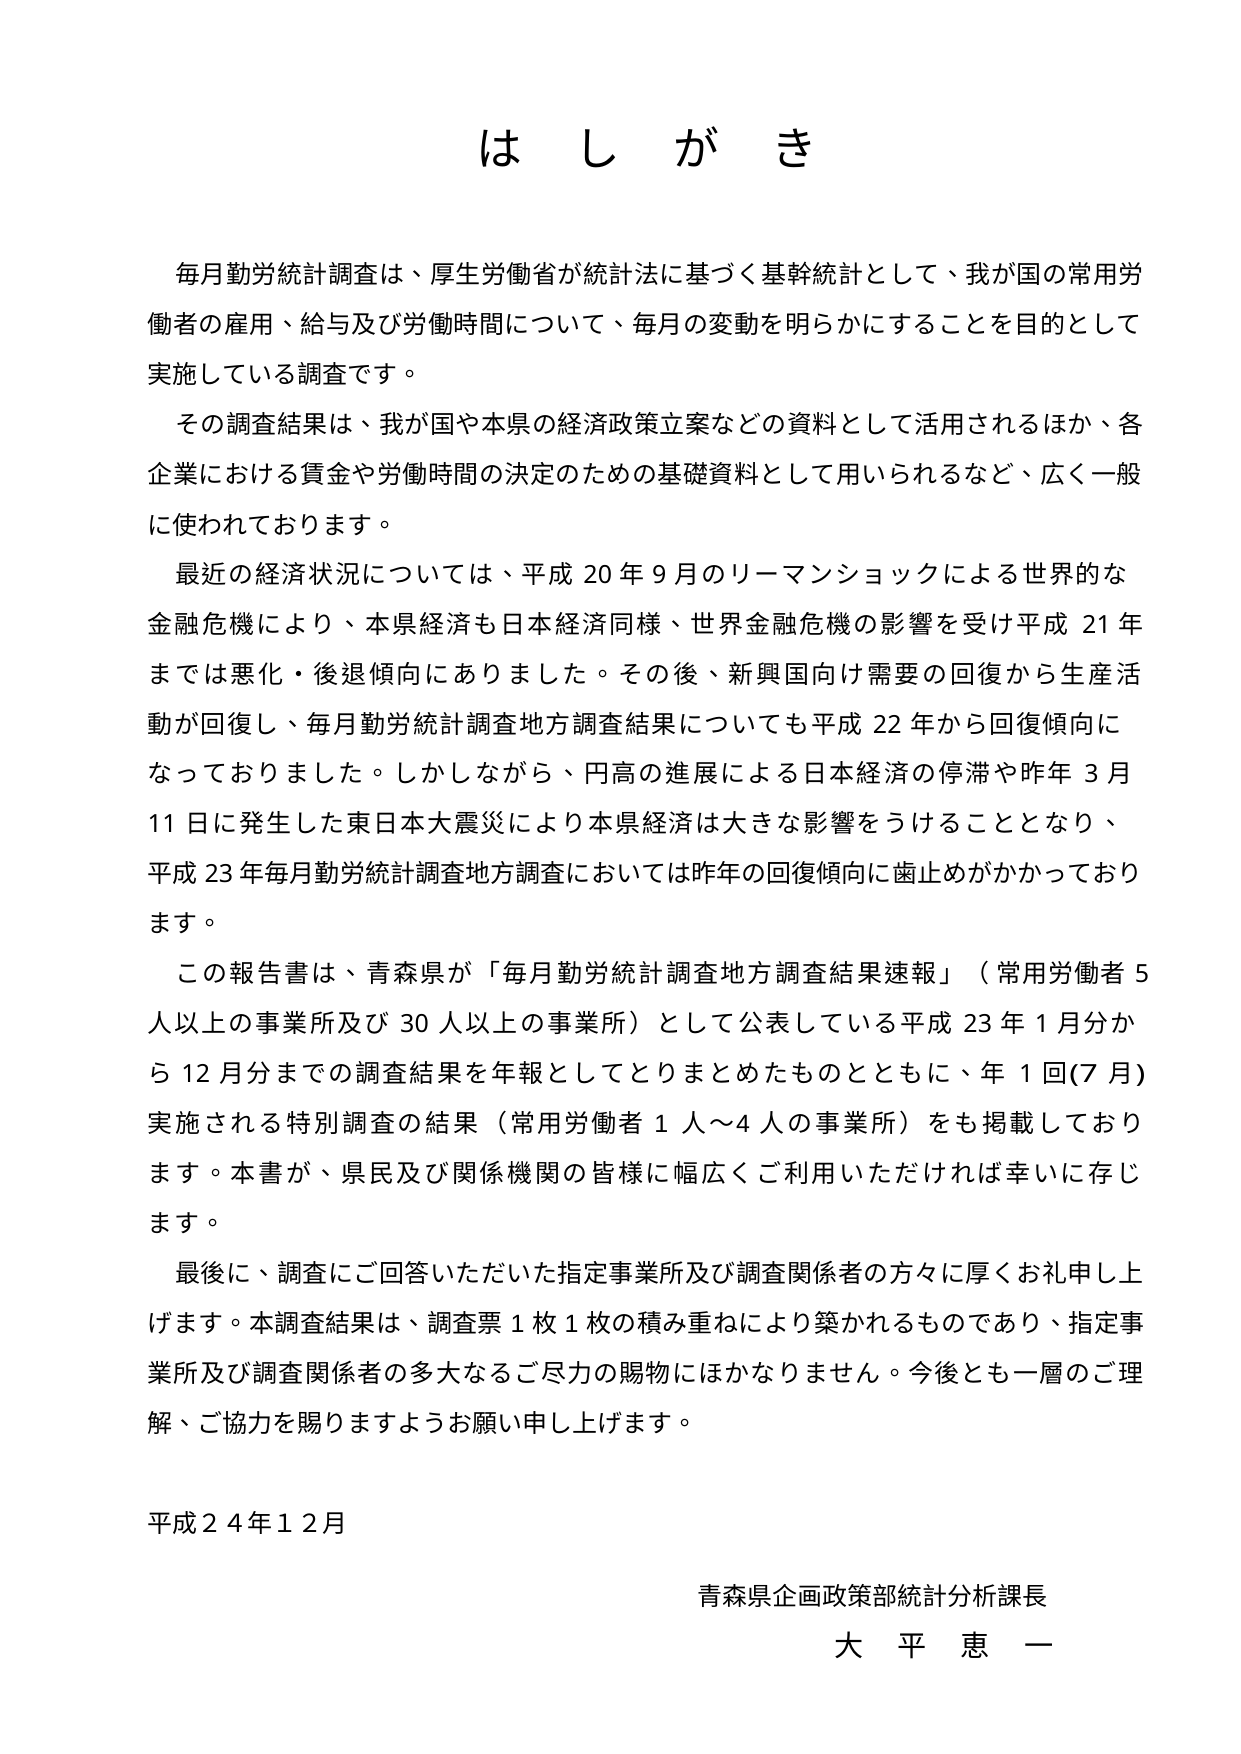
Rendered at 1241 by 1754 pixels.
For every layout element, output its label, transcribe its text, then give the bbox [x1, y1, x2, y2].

text 最近の経済状況については、平成 20 年 9 月のリーマンショックによる世界的な [175, 558, 1176, 590]
text 人以上の事業所及び 30 人以上の事業所）として公表している平成 23 年 1 月分か [147, 1005, 1176, 1039]
text 青森県企画政策部統計分析課長 [697, 1578, 1176, 1612]
text 大 平 恵 一 [834, 1625, 1176, 1665]
text 平成２４年１２月 [147, 1506, 369, 1540]
text 金融危機により、本県経済も日本経済同様、世界金融危機の影響を受け平成 21 年までは悪化・後退傾向にありました。その後、新興国向け需要の回復から生産活動が回復し、毎月勤労統計調査地方調査結果についても平成 22 年から回復傾向に [147, 606, 1144, 740]
text この報告書は、青森県が「毎月勤労統計調査地方調査結果速報」（ 常用労働者 5 [175, 956, 1176, 989]
text ら 12 月分までの調査結果を年報としてとりまとめたものとともに、年 1 回(7 月) 実施される特別調査の結果（常用労働者 1 人～4 人の事業所）をも掲載しております。本書が、県民及び関係機関の皆様に幅広くご利用いただければ幸いに存じます。 [147, 1055, 1145, 1239]
text その調査結果は、我が国や本県の経済政策立案などの資料として活用されるほか、各企業における賃金や労働時間の決定のための基礎資料として用いられるなど、広く一般に使われております。 [147, 407, 1144, 541]
text は し が き [476, 117, 1176, 178]
text 毎月勤労統計調査は、厚生労働省が統計法に基づく基幹統計として、我が国の常用労働者の雇用、給与及び労働時間について、毎月の変動を明らかにすることを目的として実施している調査です。 [147, 257, 1144, 391]
text 11 日に発生した東日本大震災により本県経済は大きな影響をうけることとなり、 [147, 806, 1176, 840]
text なっておりました。しかしながら、円高の進展による日本経済の停滞や昨年 3 月 [147, 756, 1176, 789]
text 最後に、調査にご回答いただいた指定事業所及び調査関係者の方々に厚くお礼申し上げます。本調査結果は、調査票 1 枚 1 枚の積み重ねにより築かれるものであり、指定事業所及び調査関係者の多大なるご尽力の賜物にほかなりません。今後とも一層のご理解、ご協力を賜りますようお願い申し上げます。 [147, 1256, 1145, 1440]
text 平成 23 年毎月勤労統計調査地方調査においては昨年の回復傾向に歯止めがかかっております。 [147, 856, 1144, 940]
